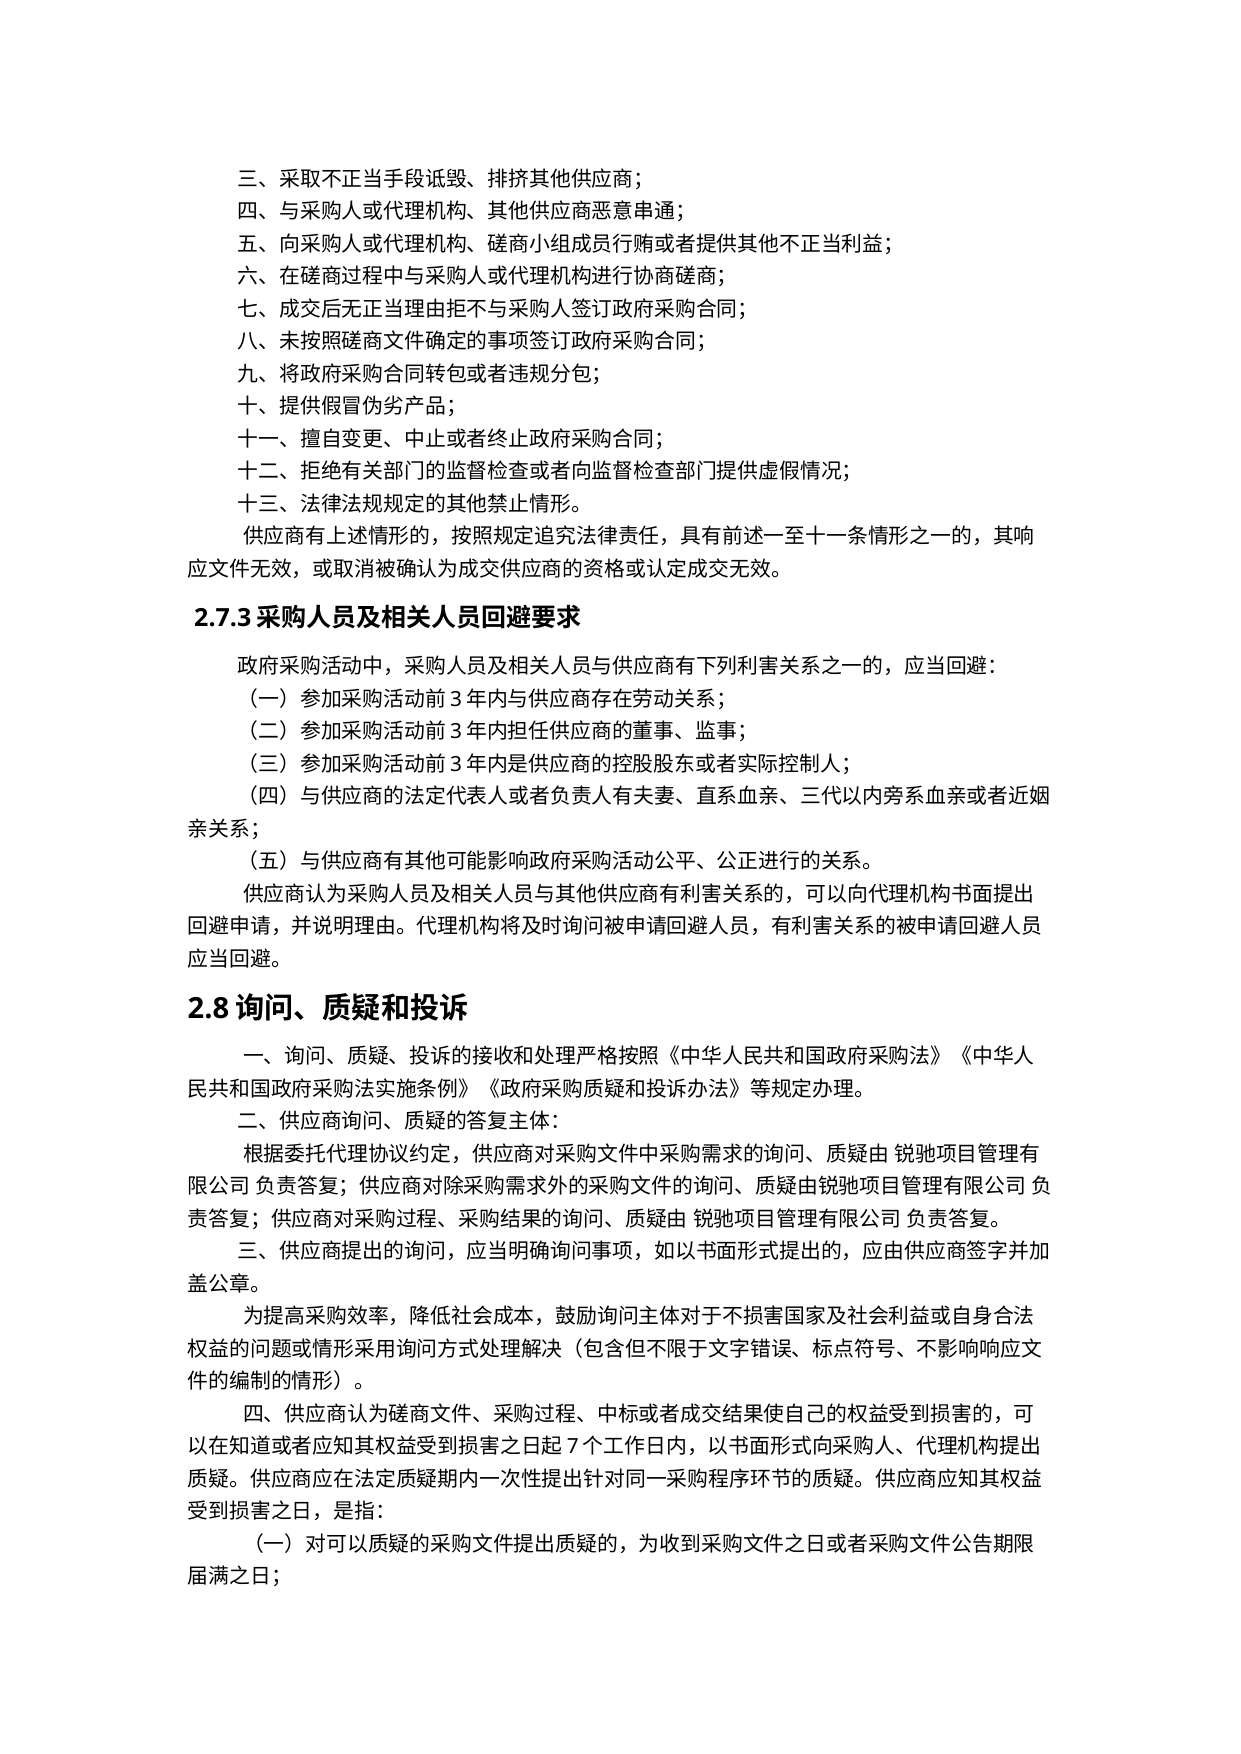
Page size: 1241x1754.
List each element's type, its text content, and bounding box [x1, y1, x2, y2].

text 七、成交后无正当理由拒不与采购人签订政府采购合同； [187, 292, 1053, 324]
text 供应商认为采购人员及相关人员与其他供应商有利害关系的，可以向代理机构书面提出回避申请，并说明理由。代理机构将及时询问被申请回避人员，有利害关系的被申请回避人员应当回避。 [187, 877, 1053, 974]
text 三、供应商提出的询问，应当明确询问事项，如以书面形式提出的，应由供应商签字并加盖公章。 [187, 1234, 1053, 1299]
text （一）参加采购活动前3年内与供应商存在劳动关系； [187, 682, 1053, 714]
text 十二、拒绝有关部门的监督检查或者向监督检查部门提供虚假情况； [187, 454, 1053, 487]
text 十、提供假冒伪劣产品； [187, 389, 1053, 422]
text 四、与采购人或代理机构、其他供应商恶意串通； [187, 194, 1053, 227]
text 2.7.3采购人员及相关人员回避要求 [187, 584, 1053, 649]
text 八、未按照磋商文件确定的事项签订政府采购合同； [187, 324, 1053, 357]
text 一、询问、质疑、投诉的接收和处理严格按照《中华人民共和国政府采购法》《中华人民共和国政府采购法实施条例》《政府采购质疑和投诉办法》等规定办理。 [187, 1039, 1053, 1104]
text 为提高采购效率，降低社会成本，鼓励询问主体对于不损害国家及社会利益或自身合法权益的问题或情形采用询问方式处理解决（包含但不限于文字错误、标点符号、不影响响应文件的编制的情形）。 [187, 1299, 1053, 1397]
text 供应商有上述情形的，按照规定追究法律责任，具有前述一至十一条情形之一的，其响应文件无效，或取消被确认为成交供应商的资格或认定成交无效。 [187, 519, 1053, 584]
text 三、采取不正当手段诋毁、排挤其他供应商； [187, 162, 1053, 194]
text 2.8询问、质疑和投诉 [187, 974, 1053, 1039]
text （三）参加采购活动前3年内是供应商的控股股东或者实际控制人； [187, 747, 1053, 779]
text （二）参加采购活动前3年内担任供应商的董事、监事； [187, 714, 1053, 747]
text （一）对可以质疑的采购文件提出质疑的，为收到采购文件之日或者采购文件公告期限届满之日； [187, 1527, 1053, 1592]
text 二、供应商询问、质疑的答复主体： [187, 1104, 1053, 1137]
text 四、供应商认为磋商文件、采购过程、中标或者成交结果使自己的权益受到损害的，可以在知道或者应知其权益受到损害之日起7个工作日内，以书面形式向采购人、代理机构提出质疑。供应商应在法定质疑期内一次性提出针对同一采购程序环节的质疑。供应商应知其权益受到损害之日，是指： [187, 1397, 1053, 1527]
text 根据委托代理协议约定，供应商对采购文件中采购需求的询问、质疑由 锐驰项目管理有限公司 负责答复；供应商对除采购需求外的采购文件的询问、质疑由锐驰项目管理有限公司 负责答复；供应商对采购过程、采购结果的询问、质疑由 锐驰项目管理有限公司 负责答复。 [187, 1137, 1053, 1234]
text 五、向采购人或代理机构、磋商小组成员行贿或者提供其他不正当利益； [187, 227, 1053, 259]
text 九、将政府采购合同转包或者违规分包； [187, 357, 1053, 389]
text 十一、擅自变更、中止或者终止政府采购合同； [187, 422, 1053, 454]
text 六、在磋商过程中与采购人或代理机构进行协商磋商； [187, 259, 1053, 292]
text 政府采购活动中，采购人员及相关人员与供应商有下列利害关系之一的，应当回避： [187, 649, 1053, 682]
text （五）与供应商有其他可能影响政府采购活动公平、公正进行的关系。 [187, 844, 1053, 877]
text （四）与供应商的法定代表人或者负责人有夫妻、直系血亲、三代以内旁系血亲或者近姻亲关系； [187, 779, 1053, 844]
text 十三、法律法规规定的其他禁止情形。 [187, 487, 1053, 519]
